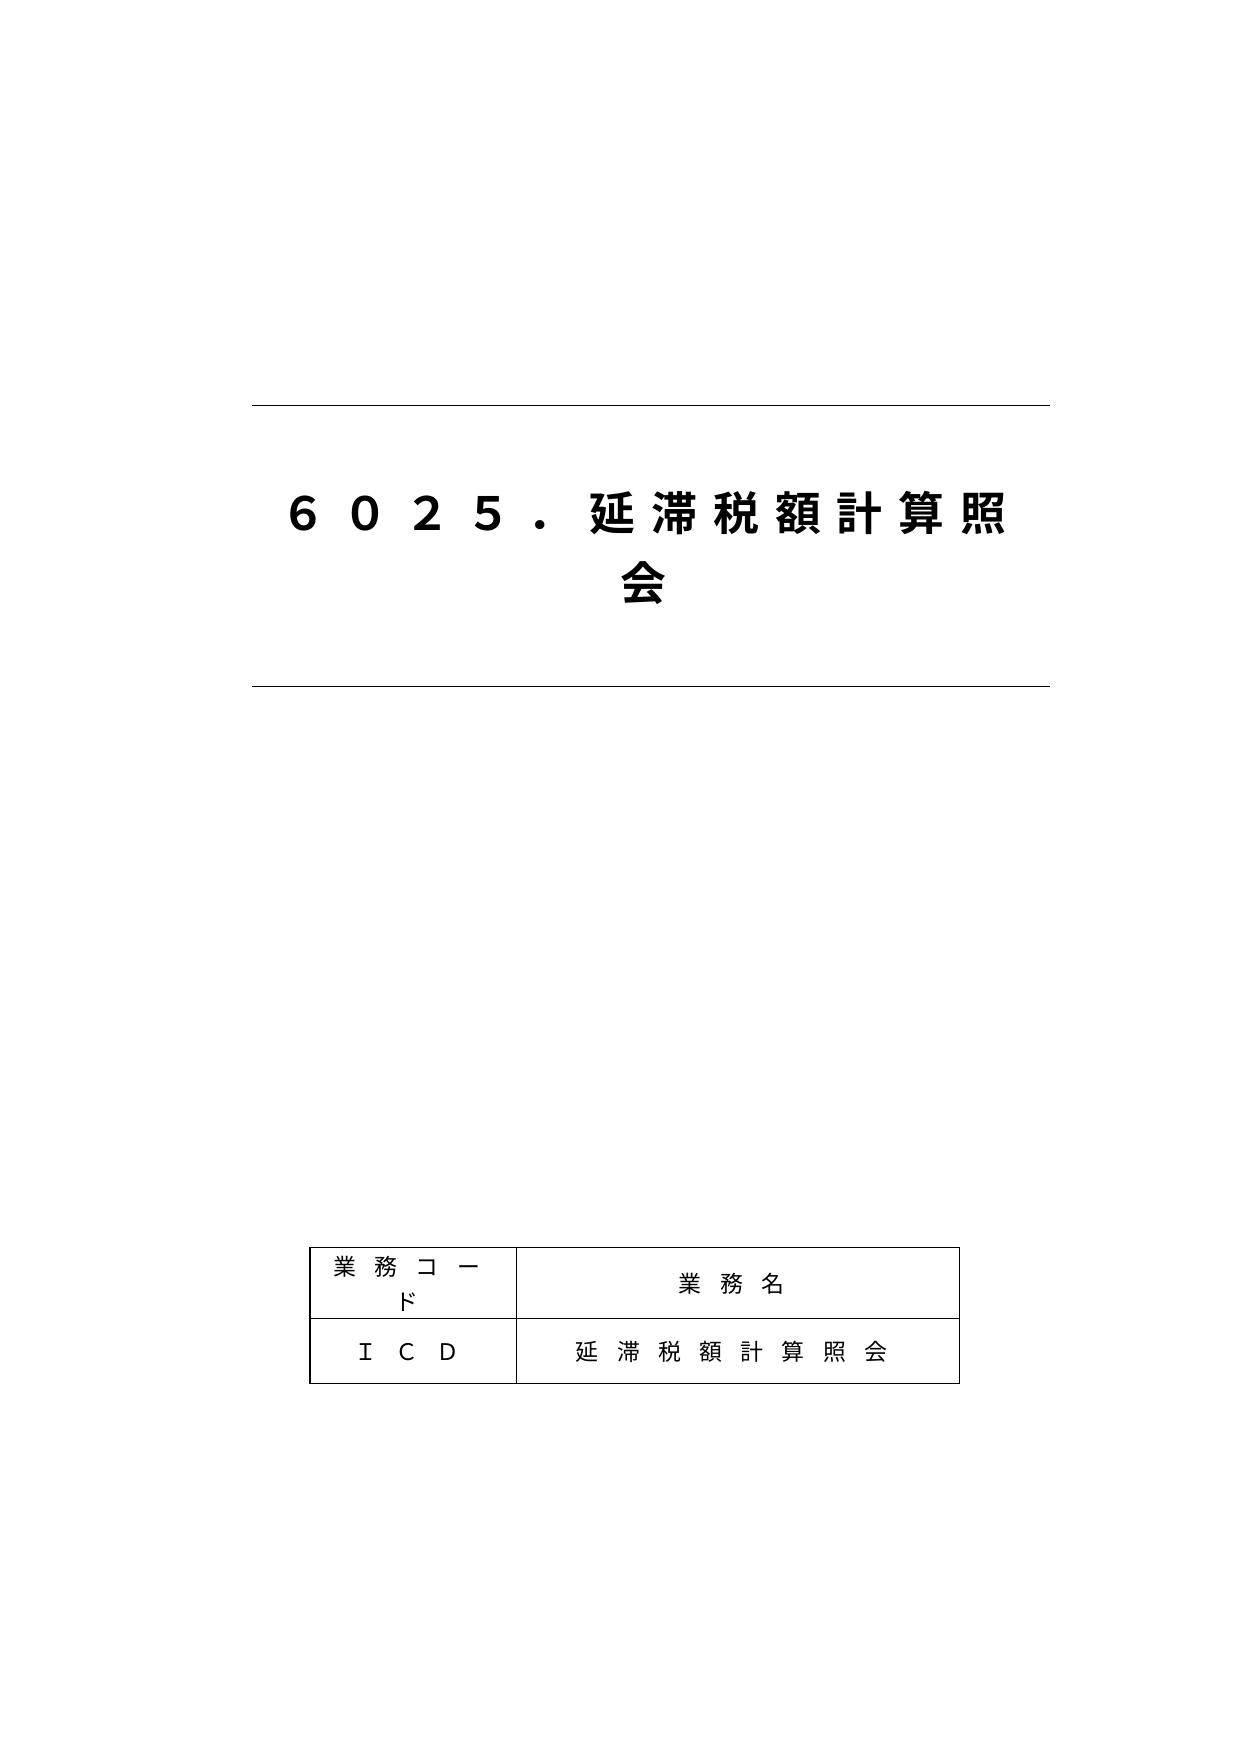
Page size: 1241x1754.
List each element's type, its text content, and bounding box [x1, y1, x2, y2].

table_header 業務コード [311, 1248, 516, 1318]
table_header ６０２５．延滞税額計算照会 [252, 406, 1049, 686]
table_header 業務名 [517, 1248, 959, 1318]
table_cell ＩＣＤ [311, 1319, 516, 1383]
table_cell 延滞税額計算照会 [517, 1319, 959, 1383]
